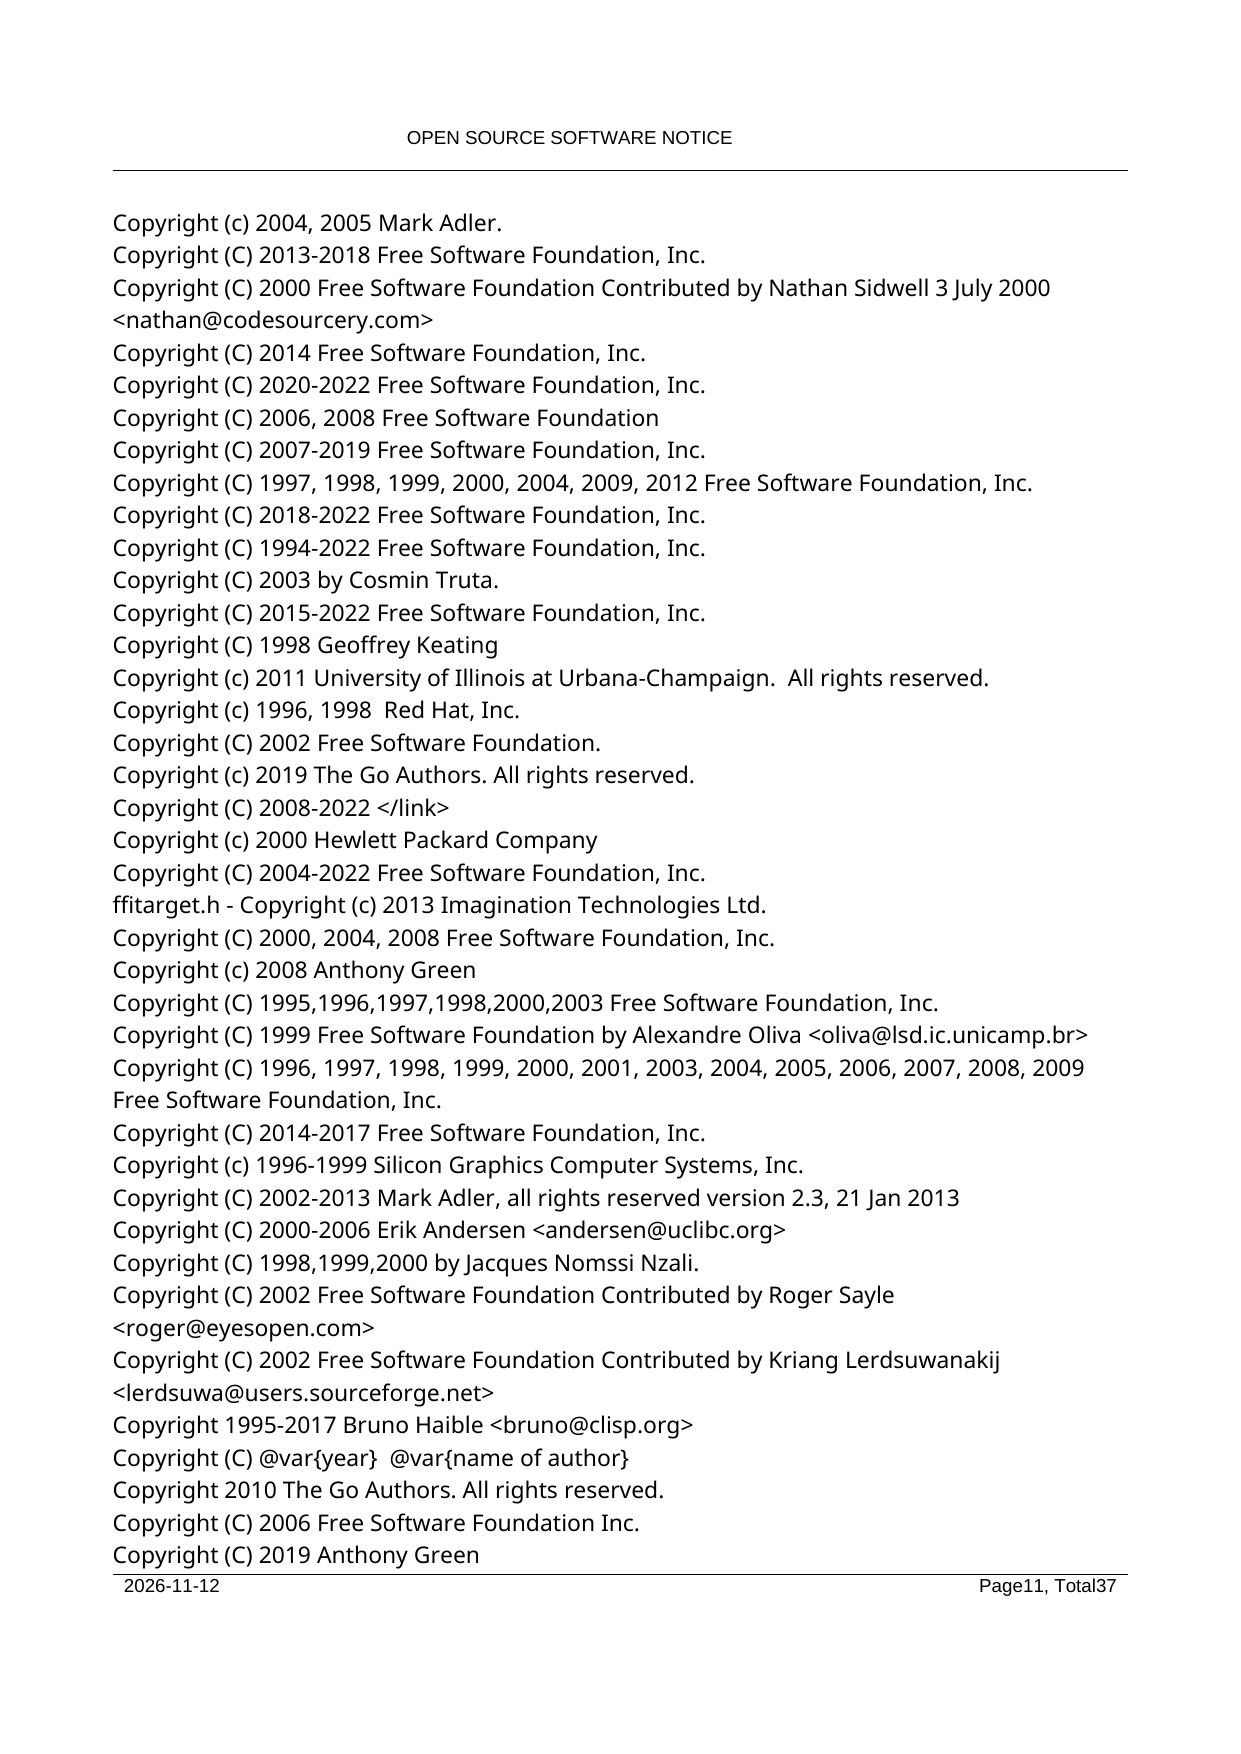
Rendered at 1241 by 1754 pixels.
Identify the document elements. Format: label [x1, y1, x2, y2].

text [112, 206, 1128, 1571]
